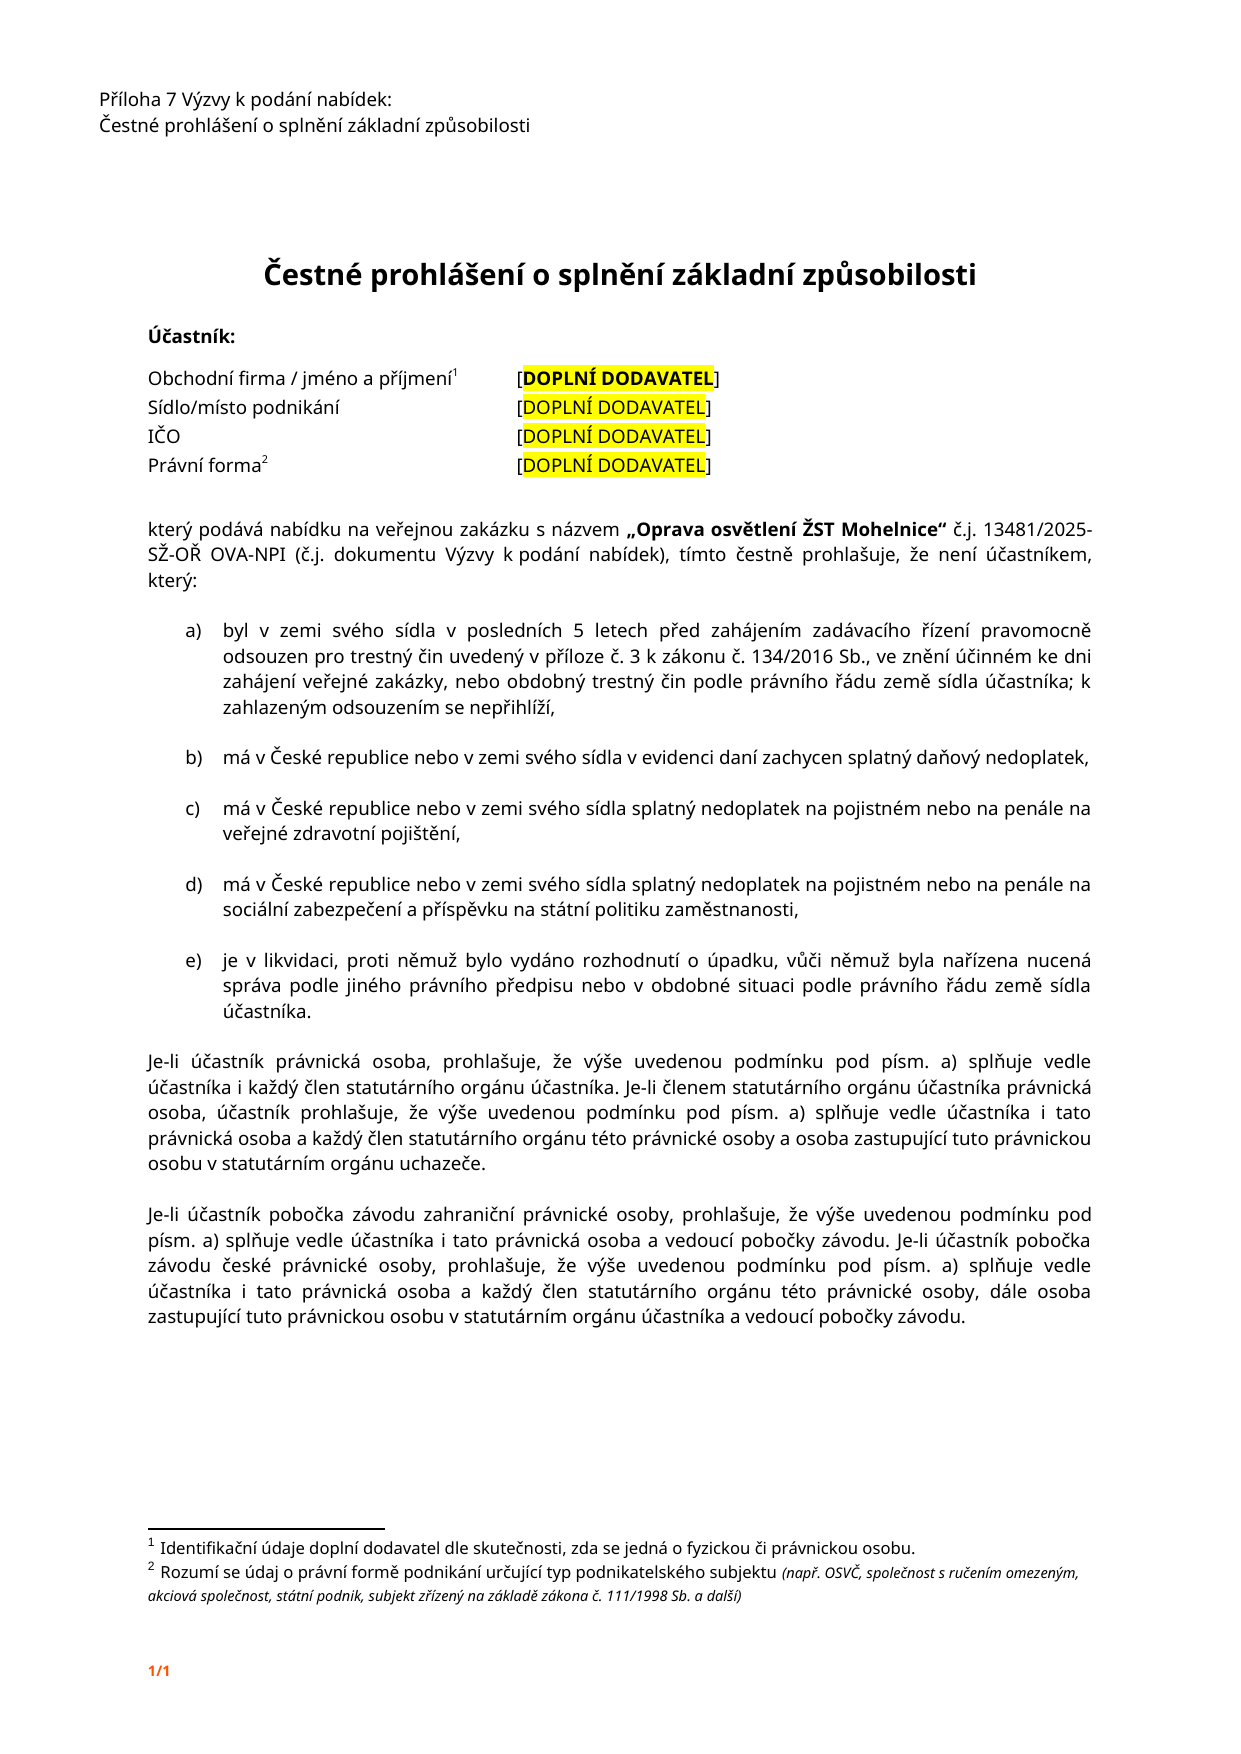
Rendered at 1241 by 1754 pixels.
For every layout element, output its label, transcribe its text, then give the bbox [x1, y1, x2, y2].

text Účastník: [148, 318, 1093, 349]
text který podává nabídku na veřejnou zakázku s názvem „Oprava osvětlení ŽST Mohelnice“ č.j. 13481/2025-SŽ-OŘ OVA-NPI (č.j. dokumentu Výzvy k podání nabídek), tímto čestně prohlašuje, že není účastníkem, který: [148, 516, 1093, 592]
text Je-li účastník právnická osoba, prohlašuje, že výše uvedenou podmínku pod písm. a) splňuje vedle účastníka i každý člen statutárního orgánu účastníka. Je-li členem statutárního orgánu účastníka právnická osoba, účastník prohlašuje, že výše uvedenou podmínku pod písm. a) splňuje vedle účastníka i tato právnická osoba a každý člen statutárního orgánu této právnické osoby a osoba zastupující tuto právnickou osobu v statutárním orgánu uchazeče. [148, 1049, 1093, 1176]
list je v likvidaci, proti němuž bylo vydáno rozhodnutí o úpadku, vůči němuž byla nařízena nucená správa podle jiného právního předpisu nebo v obdobné situaci podle právního řádu země sídla účastníka. [185, 947, 1093, 1024]
list má v České republice nebo v zemi svého sídla splatný nedoplatek na pojistném nebo na penále na sociální zabezpečení a příspěvku na státní politiku zaměstnanosti, [185, 871, 1093, 922]
text Obchodní firma / jméno a příjmení [148, 362, 1093, 391]
title Čestné prohlášení o splnění základní způsobilosti [148, 254, 1093, 293]
text Právní forma [148, 449, 1093, 478]
list má v České republice nebo v zemi svého sídla splatný nedoplatek na pojistném nebo na penále na veřejné zdravotní pojištění, [185, 795, 1093, 846]
list byl v zemi svého sídla v posledních 5 letech před zahájením zadávacího řízení pravomocně odsouzen pro trestný čin uvedený v příloze č. 3 k zákonu č. 134/2016 Sb., ve znění účinném ke dni zahájení veřejné zakázky, nebo obdobný trestný čin podle právního řádu země sídla účastníka; k zahlazeným odsouzením se nepřihlíží, [185, 617, 1093, 719]
text Je-li účastník pobočka závodu zahraniční právnické osoby, prohlašuje, že výše uvedenou podmínku pod písm. a) splňuje vedle účastníka i tato právnická osoba a vedoucí pobočky závodu. Je-li účastník pobočka závodu české právnické osoby, prohlašuje, že výše uvedenou podmínku pod písm. a) splňuje vedle účastníka i tato právnická osoba a každý člen statutárního orgánu této právnické osoby, dále osoba zastupující tuto právnickou osobu v statutárním orgánu účastníka a vedoucí pobočky závodu. [148, 1202, 1093, 1329]
text Sídlo/místo podnikání [DOPLNÍ DODAVATEL] [148, 391, 1093, 420]
text IČO [148, 420, 1093, 449]
list má v České republice nebo v zemi svého sídla v evidenci daní zachycen splatný daňový nedoplatek, [185, 744, 1093, 770]
